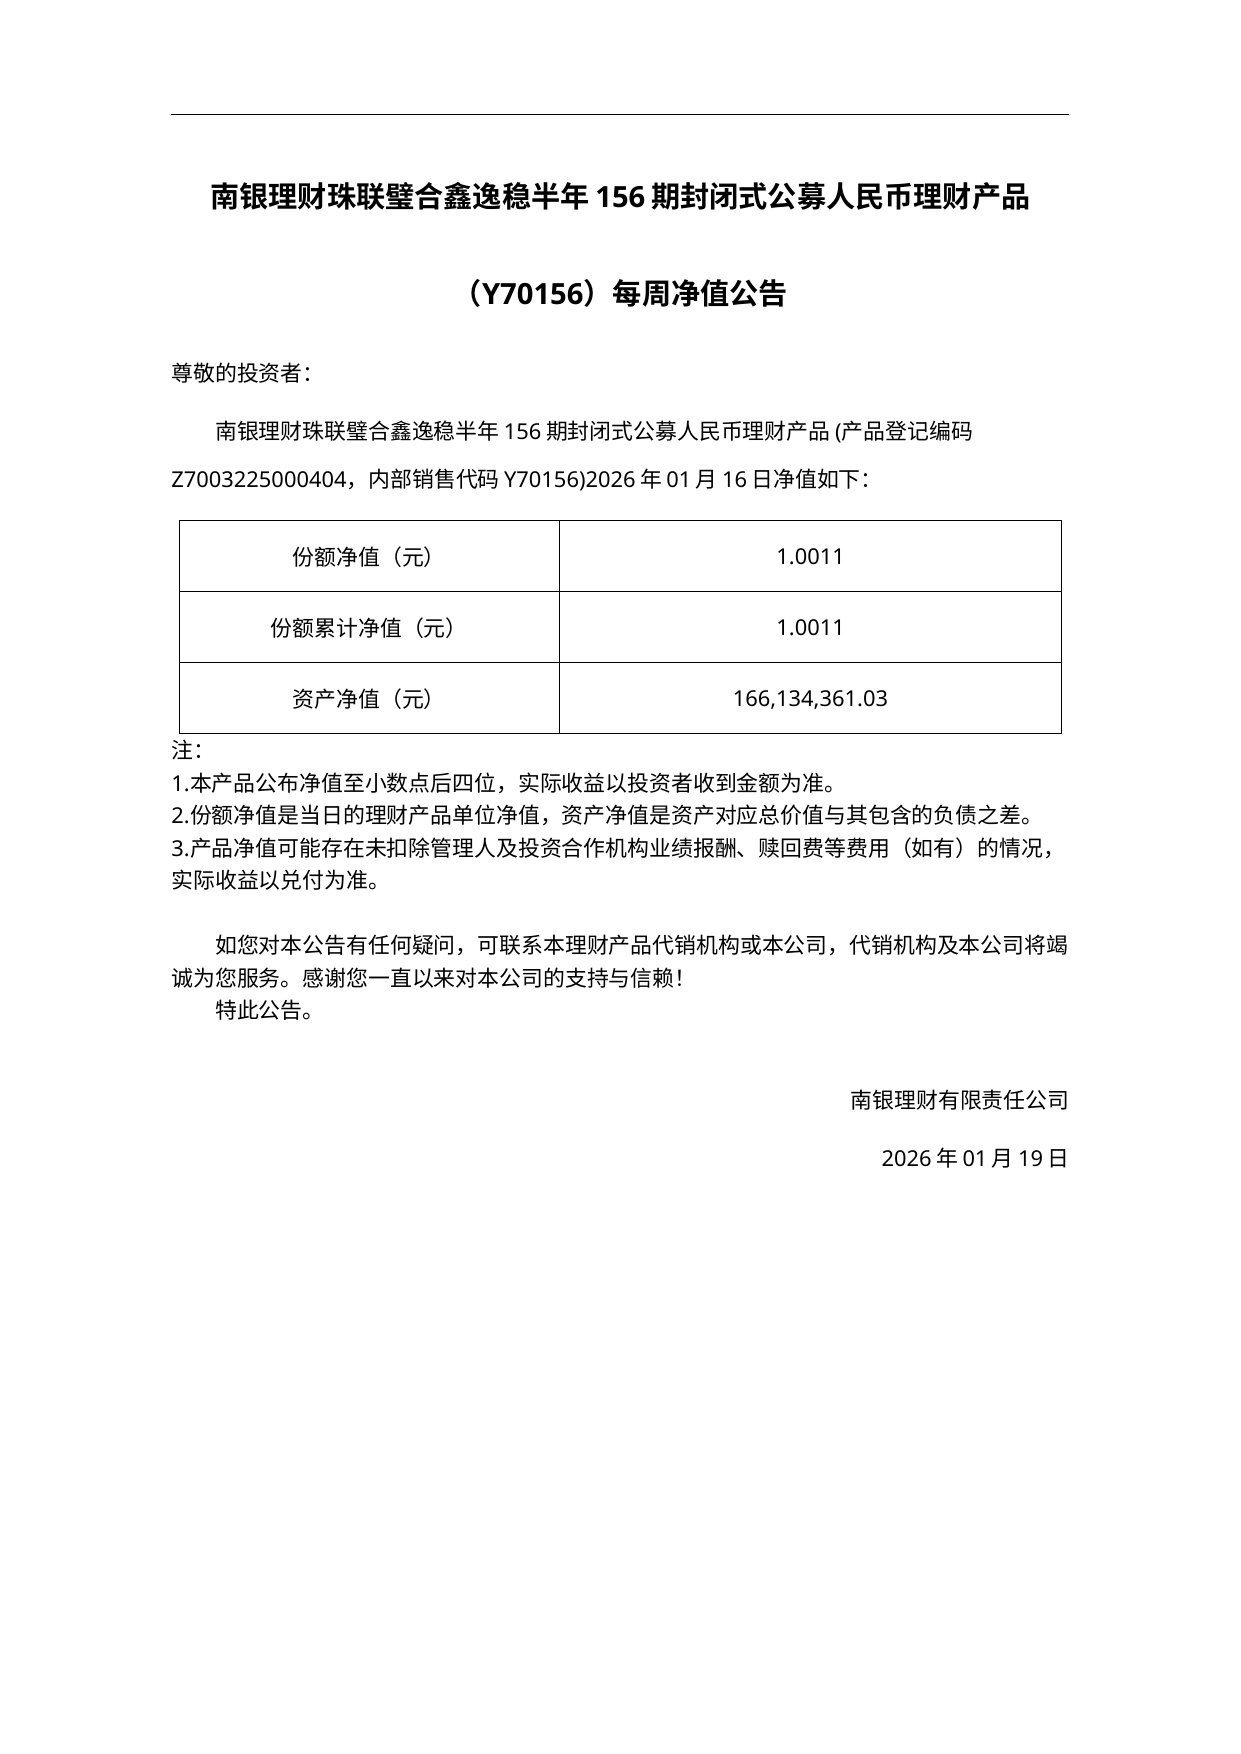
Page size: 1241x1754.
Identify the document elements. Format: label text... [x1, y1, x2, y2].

table_header 1.0011 [560, 521, 1061, 591]
text 尊敬的投资者： [171, 355, 1069, 388]
text 南银理财珠联璧合鑫逸稳半年156期封闭式公募人民币理财产品（Y70156）每周净值公告 [171, 162, 1069, 324]
table_cell 份额累计净值（元） [180, 592, 559, 662]
table_cell 资产净值（元） [180, 663, 559, 733]
text 3.产品净值可能存在未扣除管理人及投资合作机构业绩报酬、赎回费等费用（如有）的情况，实际收益以兑付为准。 [171, 830, 1069, 895]
text 2026年01月19日 [171, 1140, 1069, 1173]
text 如您对本公告有任何疑问，可联系本理财产品代销机构或本公司，代销机构及本公司将竭诚为您服务。感谢您一直以来对本公司的支持与信赖！ [171, 928, 1069, 993]
text 特此公告。 [171, 993, 1069, 1025]
text 南银理财有限责任公司 [171, 1082, 1069, 1115]
text 1.本产品公布净值至小数点后四位，实际收益以投资者收到金额为准。 [171, 765, 1069, 798]
text 2.份额净值是当日的理财产品单位净值，资产净值是资产对应总价值与其包含的负债之差。 [171, 798, 1069, 830]
table_cell 166,134,361.03 [560, 663, 1061, 733]
table_header 份额净值（元） [180, 521, 559, 591]
table_cell 1.0011 [560, 592, 1061, 662]
text 注： [171, 733, 1069, 765]
text 南银理财珠联璧合鑫逸稳半年156期封闭式公募人民币理财产品 (产品登记编码Z7003225000404，内部销售代码Y70156)2026年01月16日净值如下： [171, 413, 1069, 494]
